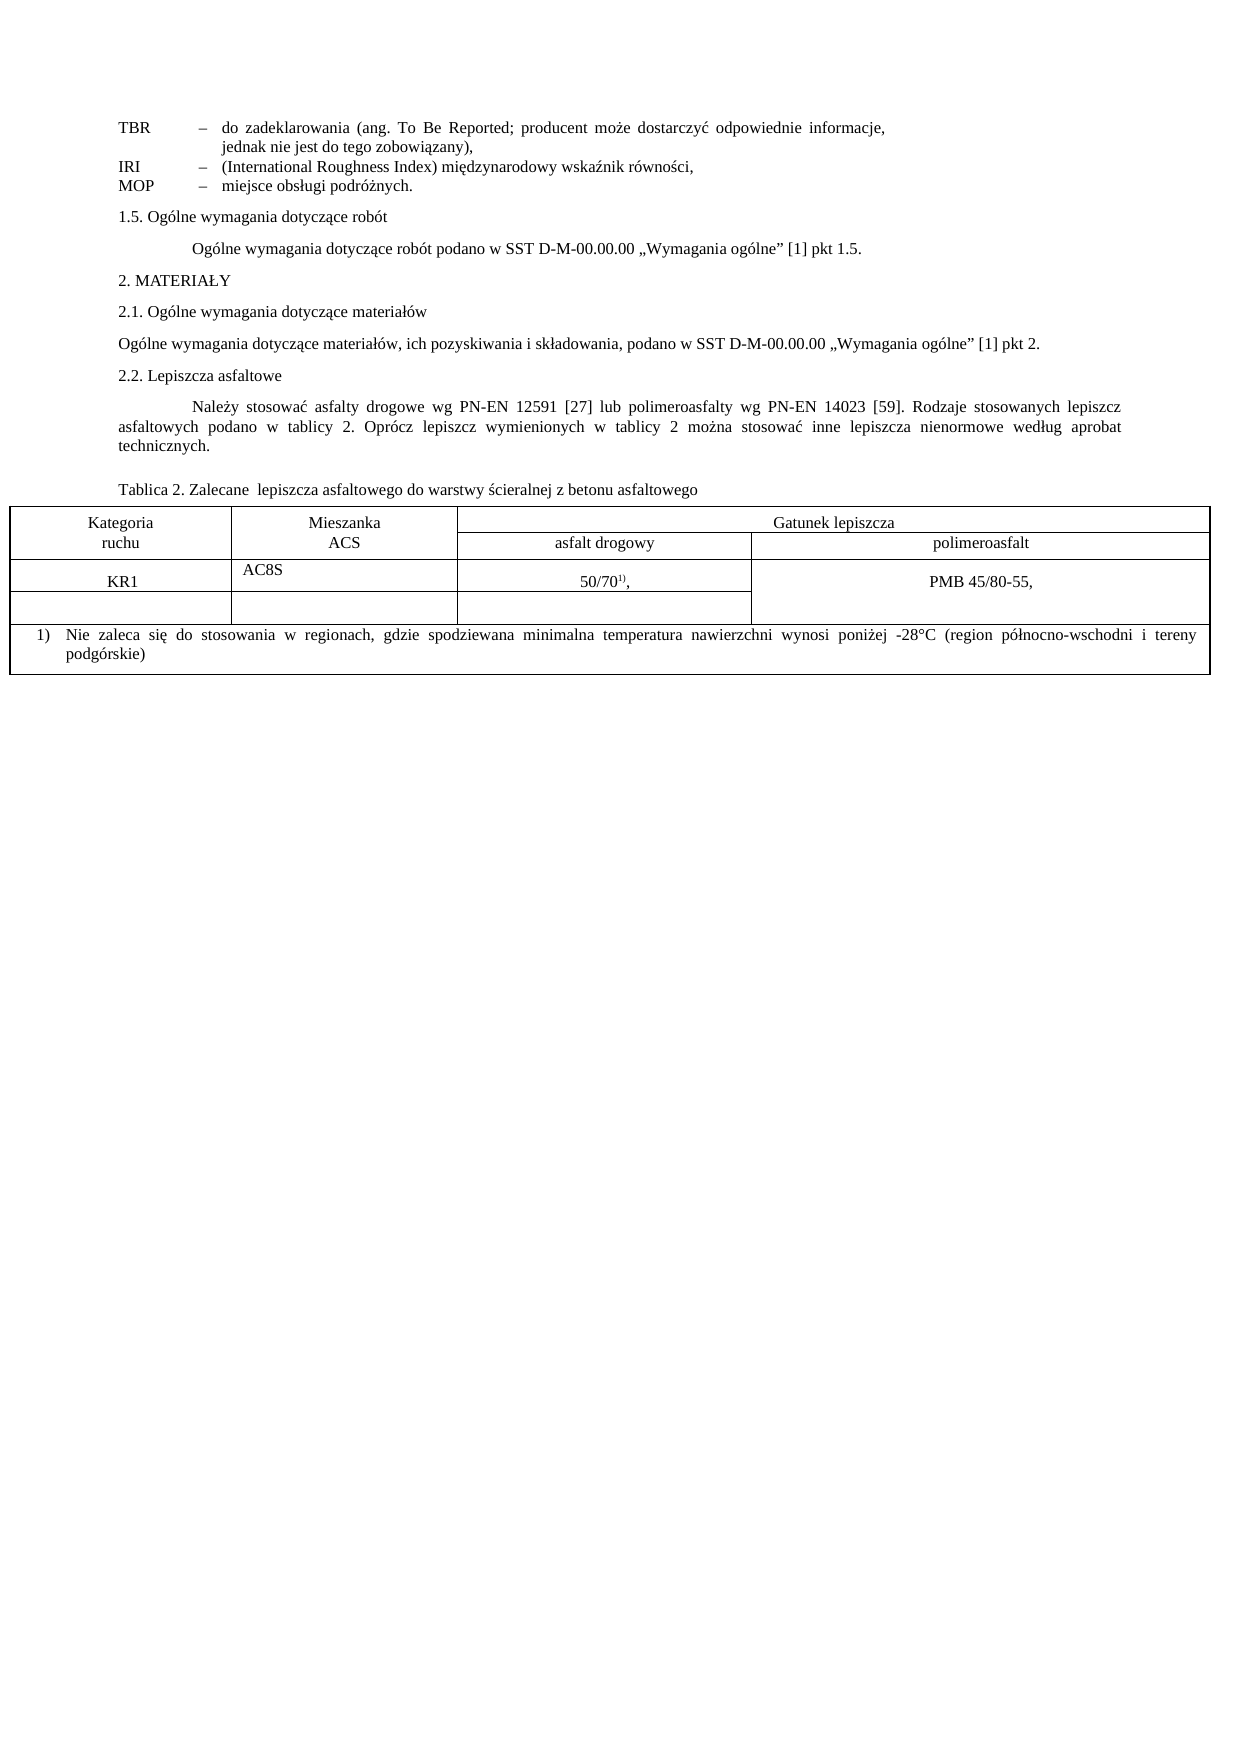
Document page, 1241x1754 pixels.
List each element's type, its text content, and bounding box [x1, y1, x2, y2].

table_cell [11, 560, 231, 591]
text 2.2. Lepiszcza asfaltowe [118, 366, 1122, 385]
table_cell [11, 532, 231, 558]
text 2. MATERIAŁY [118, 271, 1122, 290]
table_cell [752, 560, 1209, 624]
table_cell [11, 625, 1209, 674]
text 2.1. Ogólne wymagania dotyczące materiałów [118, 302, 1122, 321]
text 1.5. Ogólne wymagania dotyczące robót [118, 207, 1122, 226]
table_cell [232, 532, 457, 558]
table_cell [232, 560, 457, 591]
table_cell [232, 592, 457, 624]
text Ogólne wymagania dotyczące robót podano w SST D-M-00.00.00 „Wymagania ogólne” [1] pkt 1.5. [118, 239, 1122, 258]
text Tablica 2. Zalecane lepiszcza asfaltowego do warstwy ścieralnej z betonu asfaltowego [118, 480, 1122, 499]
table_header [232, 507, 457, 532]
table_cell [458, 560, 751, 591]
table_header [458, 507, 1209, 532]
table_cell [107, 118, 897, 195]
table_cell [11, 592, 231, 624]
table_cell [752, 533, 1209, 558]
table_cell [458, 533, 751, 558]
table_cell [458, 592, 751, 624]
text Należy stosować asfalty drogowe wg PN-EN 12591 [27] lub polimeroasfalty wg PN-EN 14023 [59]. Rodzaje stosowanych lepiszcz asfaltowych podano w tablicy 2. Oprócz lepiszcz wymienionych w tablicy 2 można stosować inne lepiszcza nienormowe według aprobat technicznych. [118, 397, 1122, 455]
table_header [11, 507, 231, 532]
text Ogólne wymagania dotyczące materiałów, ich pozyskiwania i składowania, podano w SST D-M-00.00.00 „Wymagania ogólne” [1] pkt 2. [118, 334, 1122, 353]
